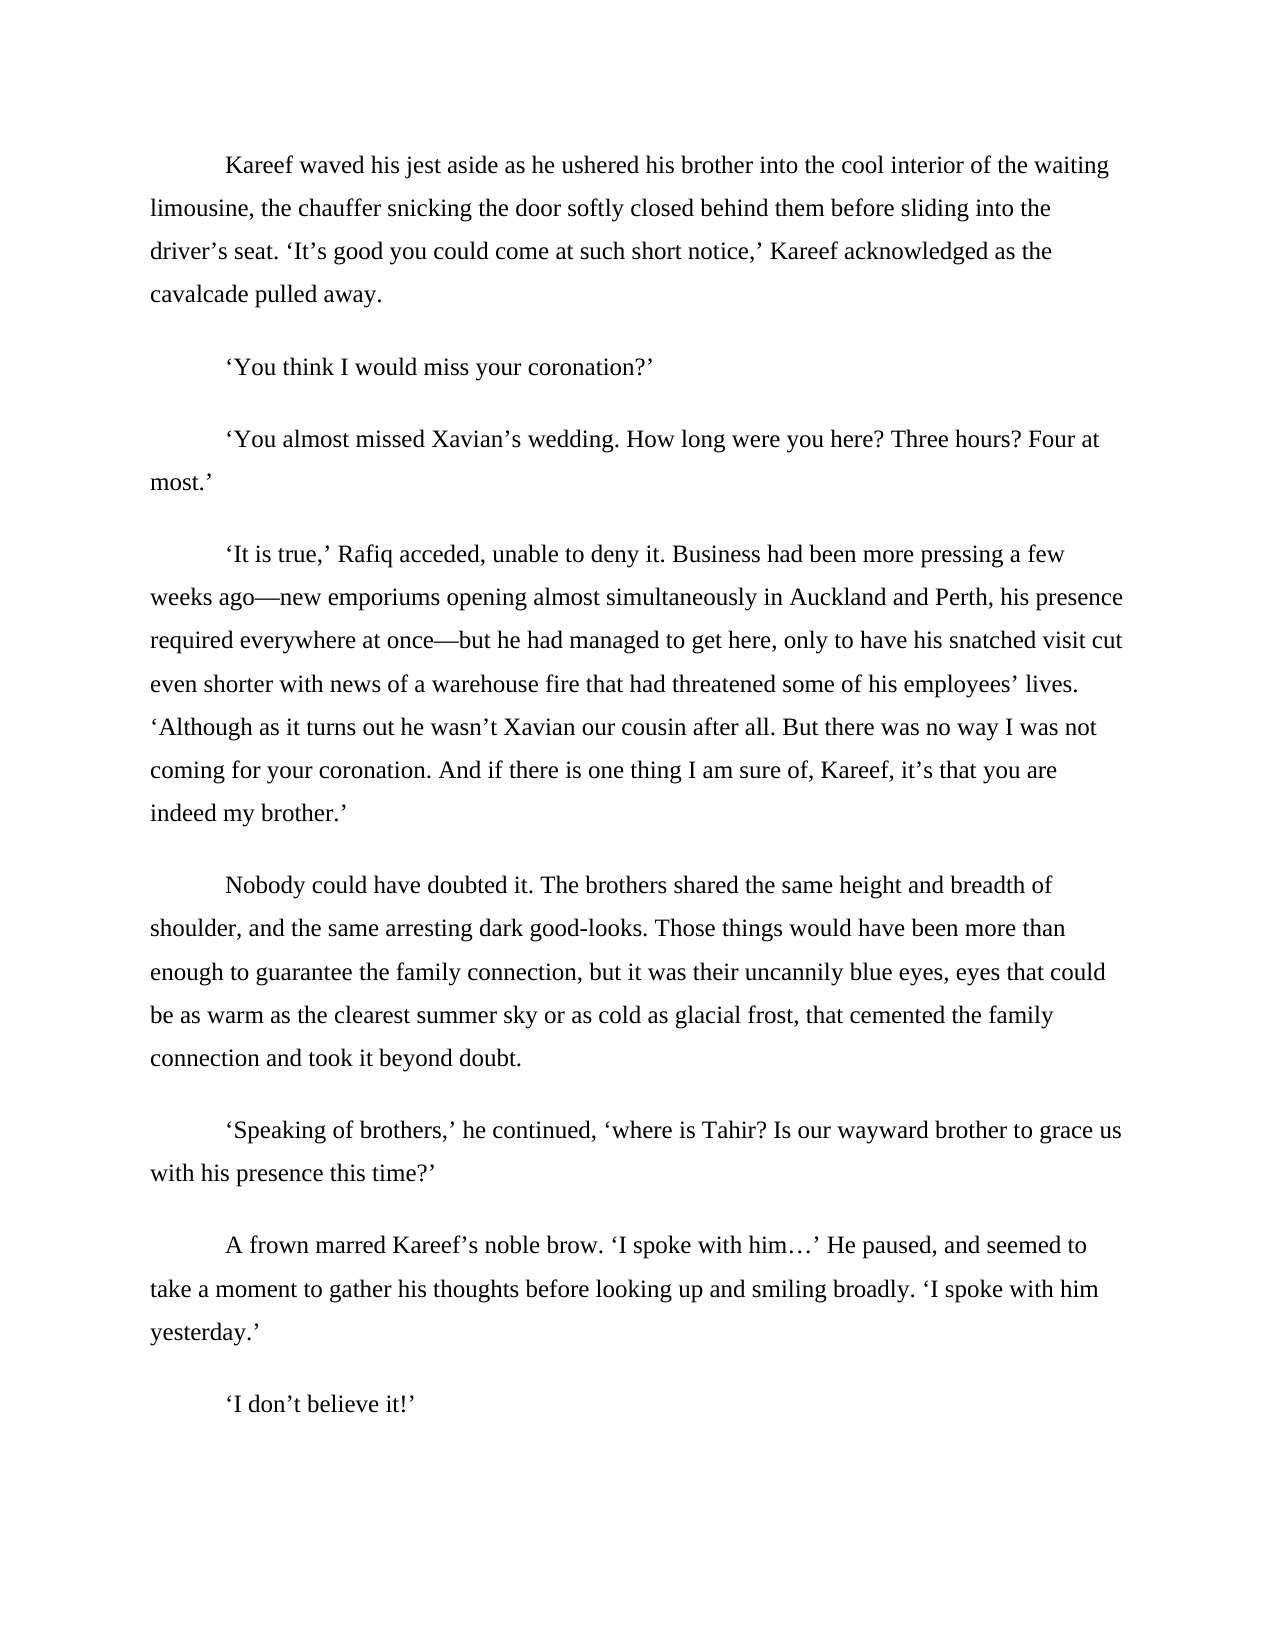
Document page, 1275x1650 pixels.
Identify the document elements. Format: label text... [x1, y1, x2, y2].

text Nobody could have doubted it. The brothers shared the same height and breadth of shoulder, and the same arresting dark good-looks. Those things would have been more than enough to guarantee the family connection, but it was their uncannily blue eyes, eyes that could be as warm as the clearest summer sky or as cold as glacial frost, that cemented the family connection and took it beyond doubt. [150, 870, 1125, 1072]
text ‘You almost missed Xavian’s wedding. How long were you here? Three hours? Four at most.’ [150, 424, 1125, 496]
text ‘It is true,’ Rafiq acceded, unable to deny it. Business had been more pressing a few weeks ago—new emporiums opening almost simultaneously in Auckland and Perth, his presence required everywhere at once—but he had managed to get here, only to have his snatched visit cut even shorter with news of a warehouse fire that had threatened some of his employees’ lives. ‘Although as it turns out he wasn’t Xavian our cousin after all. But there was no way I was not coming for your coronation. And if there is one thing I am sure of, Kareef, it’s that you are indeed my brother.’ [150, 539, 1125, 827]
text ‘I don’t believe it!’ [150, 1389, 1125, 1418]
text Kareef waved his jest aside as he ushered his brother into the cool interior of the waiting limousine, the chauffer snicking the door softly closed behind them before sliding into the driver’s seat. ‘It’s good you could come at such short notice,’ Kareef acknowledged as the cavalcade pulled away. [150, 150, 1125, 308]
text ‘You think I would miss your coronation?’ [150, 352, 1125, 380]
text A frown marred Kareef’s noble brow. ‘I spoke with him…’ He paused, and seemed to take a moment to gather his thoughts before looking up and smiling broadly. ‘I spoke with him yesterday.’ [150, 1231, 1125, 1346]
text ‘Speaking of brothers,’ he continued, ‘where is Tahir? Is our wayward brother to grace us with his presence this time?’ [150, 1115, 1125, 1187]
